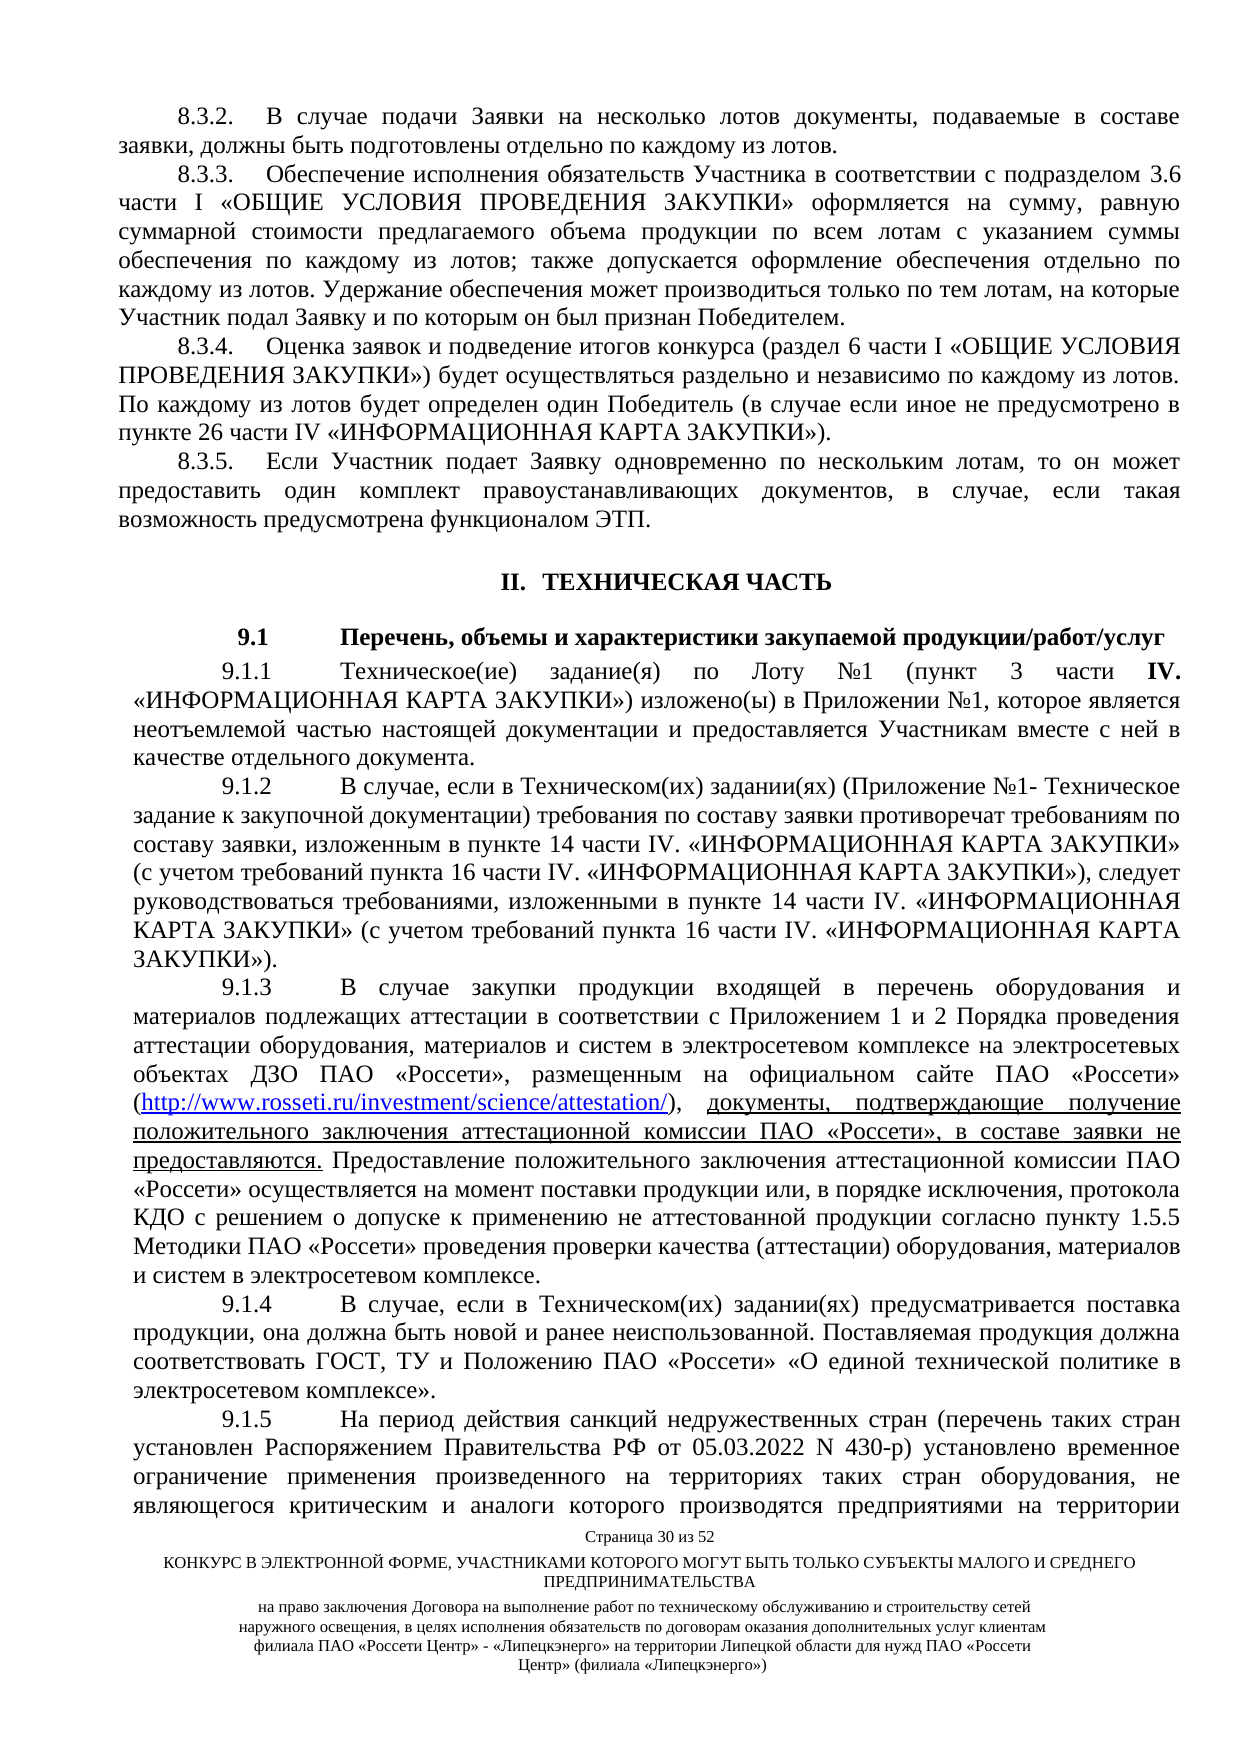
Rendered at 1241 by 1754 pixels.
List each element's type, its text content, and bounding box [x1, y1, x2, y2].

subtitle В случае закупки продукции входящей в перечень оборудования и материалов подлежащих аттестации в соответствии с Приложением 1 и 2 Порядка проведения аттестации оборудования, материалов и систем в электросетевом комплексе на электросетевых объектах ДЗО ПАО «Россети», размещенным на официальном сайте ПАО «Россети» (http://www.rosseti.ru/investment/science/attestation/), документы, подтверждающие получение положительного заключения аттестационной комиссии ПАО «Россети», в составе заявки не предоставляются. Предоставление положительного заключения аттестационной комиссии ПАО «Россети» осуществляется на момент поставки продукции или, в порядке исключения, протокола КДО с решением о допуске к применению не аттестованной продукции согласно пункту 1.5.5 Методики ПАО «Россети» проведения проверки качества (аттестации) оборудования, материалов и систем в электросетевом комплексе. [133, 1143, 1181, 1289]
subtitle Перечень, объемы и характеристики закупаемой продукции/работ/услуг [178, 622, 1181, 650]
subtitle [133, 1404, 1181, 1519]
subtitle В случае закупки продукции входящей в перечень оборудования и материалов подлежащих аттестации в соответствии с Приложением 1 и 2 Порядка проведения аттестации оборудования, материалов и систем в электросетевом комплексе на электросетевых объектах ДЗО ПАО «Россети», размещенным на официальном сайте ПАО «Россети» (http://www.rosseti.ru/investment/science/attestation/), документы, подтверждающие получение положительного заключения аттестационной комиссии ПАО «Россети», в составе заявки не предоставляются. Предоставление положительного заключения аттестационной комиссии ПАО «Россети» осуществляется на момент поставки продукции или, в порядке исключения, протокола КДО с решением о допуске к применению не аттестованной продукции согласно пункту 1.5.5 Методики ПАО «Россети» проведения проверки качества (аттестации) оборудования, материалов и систем в электросетевом комплексе. [133, 972, 1181, 1141]
subtitle Оценка заявок и подведение итогов конкурса (раздел 6 части I «ОБЩИЕ УСЛОВИЯ ПРОВЕДЕНИЯ ЗАКУПКИ») будет осуществляться раздельно и независимо по каждому из лотов. По каждому из лотов будет определен один Победитель (в случае если иное не предусмотрено в пункте 26 части IV «ИНФОРМАЦИОННАЯ КАРТА ЗАКУПКИ»). [118, 331, 1181, 446]
subtitle В случае подачи Заявки на несколько лотов документы, подаваемые в составе заявки, должны быть подготовлены отдельно по каждому из лотов. [118, 101, 1181, 159]
subtitle Если Участник подает Заявку одновременно по нескольким лотам, то он может предоставить один комплект правоустанавливающих документов, в случае, если такая возможность предусмотрена функционалом ЭТП. [118, 446, 1181, 532]
subtitle Техническое(ие) задание(я) по Лоту №1 (пункт 3 части IV. «ИНФОРМАЦИОННАЯ КАРТА ЗАКУПКИ») изложено(ы) в Приложении №1, которое является неотъемлемой частью настоящей документации и предоставляется Участникам вместе с ней в качестве отдельного документа. [133, 656, 1181, 771]
subtitle ТЕХНИЧЕСКАЯ ЧАСТЬ [118, 567, 1181, 596]
subtitle Обеспечение исполнения обязательств Участника в соответствии с подразделом 3.6 части I «ОБЩИЕ УСЛОВИЯ ПРОВЕДЕНИЯ ЗАКУПКИ» оформляется на сумму, равную суммарной стоимости предлагаемого объема продукции по всем лотам с указанием суммы обеспечения по каждому из лотов; также допускается оформление обеспечения отдельно по каждому из лотов. Удержание обеспечения может производиться только по тем лотам, на которые Участник подал Заявку и по которым он был признан Победителем. [118, 159, 1181, 331]
subtitle В случае, если в Техническом(их) задании(ях) предусматривается поставка продукции, она должна быть новой и ранее неиспользованной. Поставляемая продукция должна соответствовать ГОСТ, ТУ и Положению ПАО «Россети» «О единой технической политике в электросетевом комплексе». [133, 1289, 1181, 1404]
subtitle В случае, если в Техническом(их) задании(ях) (Приложение №1- Техническое задание к закупочной документации) требования по составу заявки противоречат требованиям по составу заявки, изложенным в пункте 14 части IV. «ИНФОРМАЦИОННАЯ КАРТА ЗАКУПКИ» (с учетом требований пункта 16 части IV. «ИНФОРМАЦИОННАЯ КАРТА ЗАКУПКИ»), следует руководствоваться требованиями, изложенными в пункте 14 части IV. «ИНФОРМАЦИОННАЯ КАРТА ЗАКУПКИ» (с учетом требований пункта 16 части IV. «ИНФОРМАЦИОННАЯ КАРТА ЗАКУПКИ»). [133, 771, 1181, 972]
